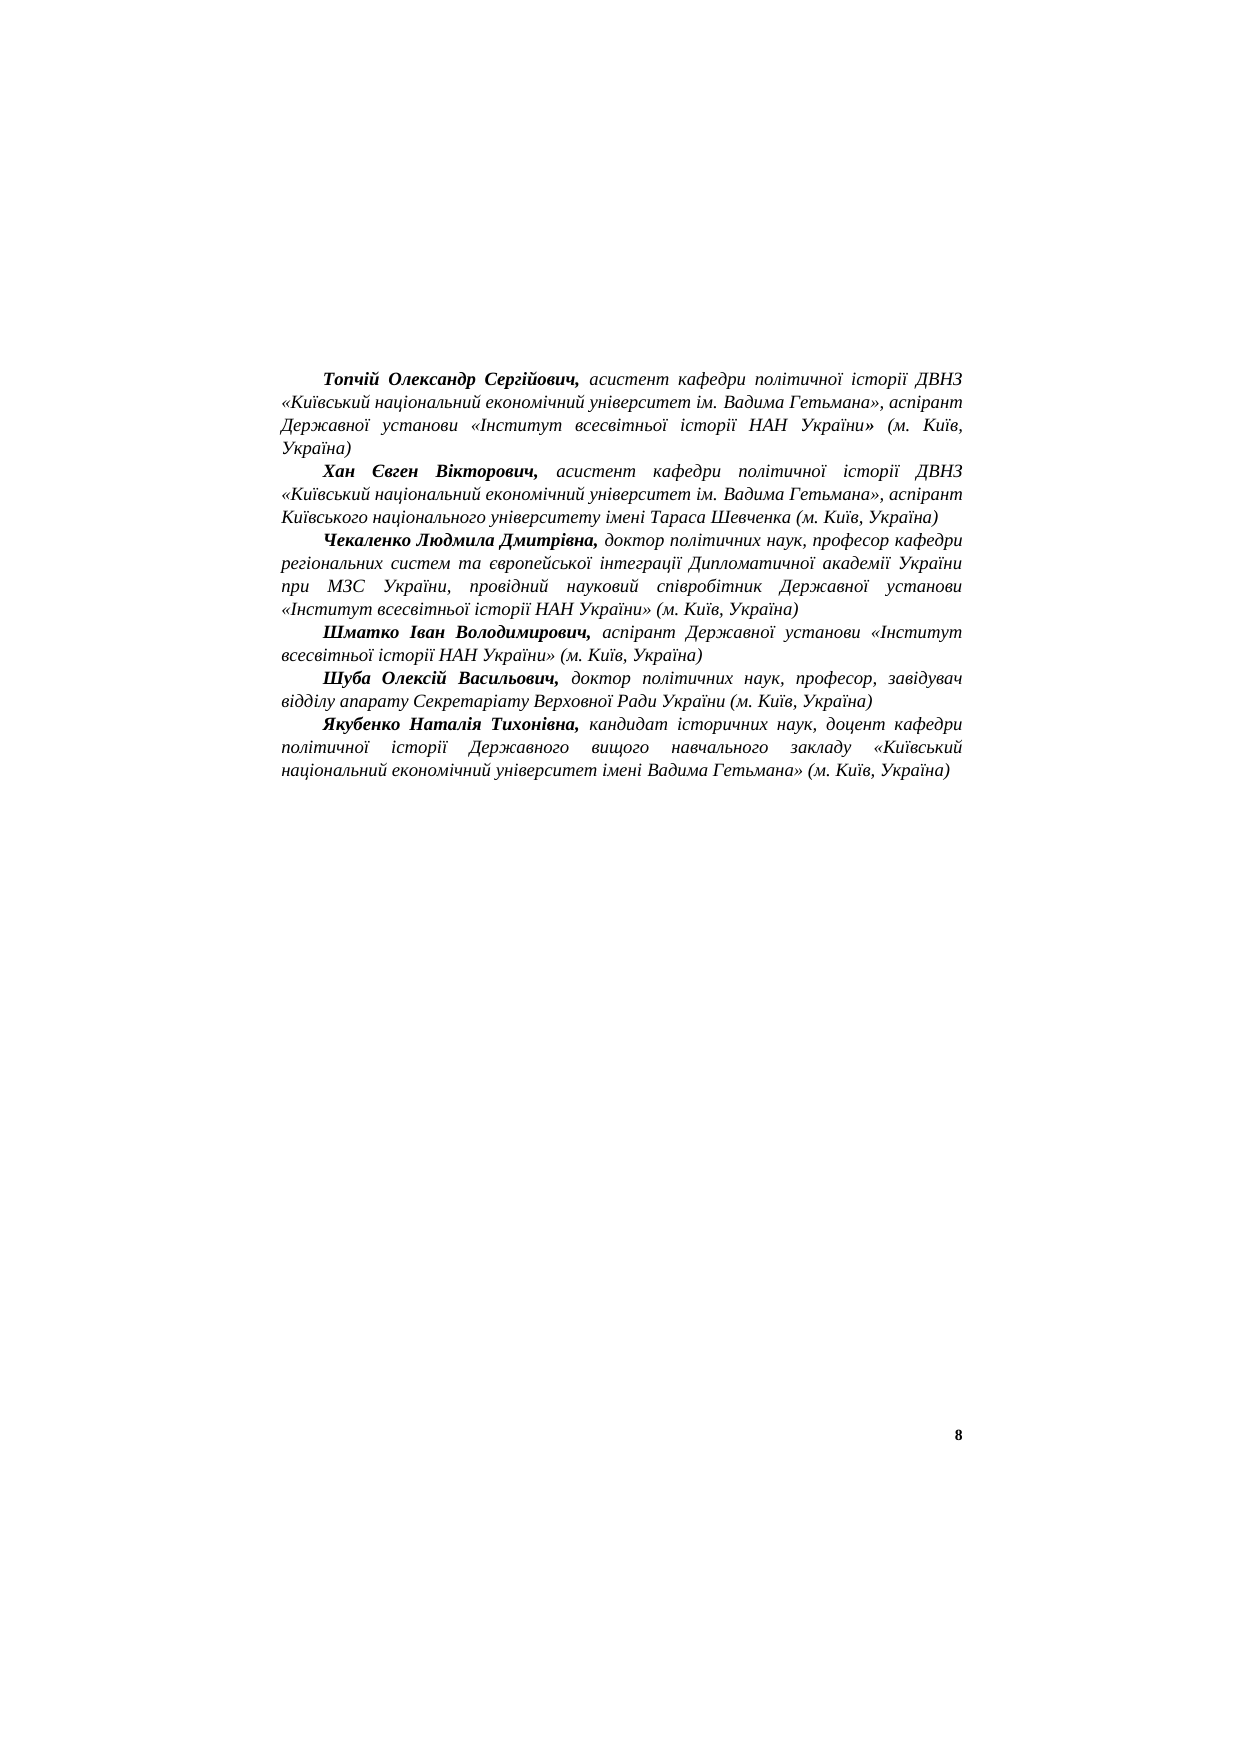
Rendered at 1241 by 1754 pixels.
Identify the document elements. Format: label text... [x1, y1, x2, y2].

text Хан Євген Вікторович, асистент кафедри політичної історії ДВНЗ «Київський національний економічний університет ім. Вадима Гетьмана», аспірант Київського національного університету імені Тараса Шевченка (м. Київ, Україна) [281, 459, 963, 528]
text Якубенко Наталія Тихонівна, кандидат історичних наук, доцент кафедри політичної історії Державного вищого навчального закладу «Київський національний економічний університет імені Вадима Гетьмана» (м. Київ, Україна) [281, 712, 963, 782]
text Топчій Олександр Сергійович, асистент кафедри політичної історії ДВНЗ «Київський національний економічний університет ім. Вадима Гетьмана», аспірант Державної установи «Інститут всесвітньої історії НАН України» (м. Київ, Україна) [281, 367, 963, 459]
text Шуба Олексій Васильович, доктор політичних наук, професор, завідувач відділу апарату Секретаріату Верховної Ради України (м. Київ, Україна) [281, 666, 963, 712]
text Шматко Іван Володимирович, аспірант Державної установи «Інститут всесвітньої історії НАН України» (м. Київ, Україна) [281, 620, 963, 666]
text Чекаленко Людмила Дмитрівна, доктор політичних наук, професор кафедри регіональних систем та європейської інтеграції Дипломатичної академії України при МЗС України, провідний науковий співробітник Державної установи «Інститут всесвітньої історії НАН України» (м. Київ, Україна) [281, 528, 963, 620]
